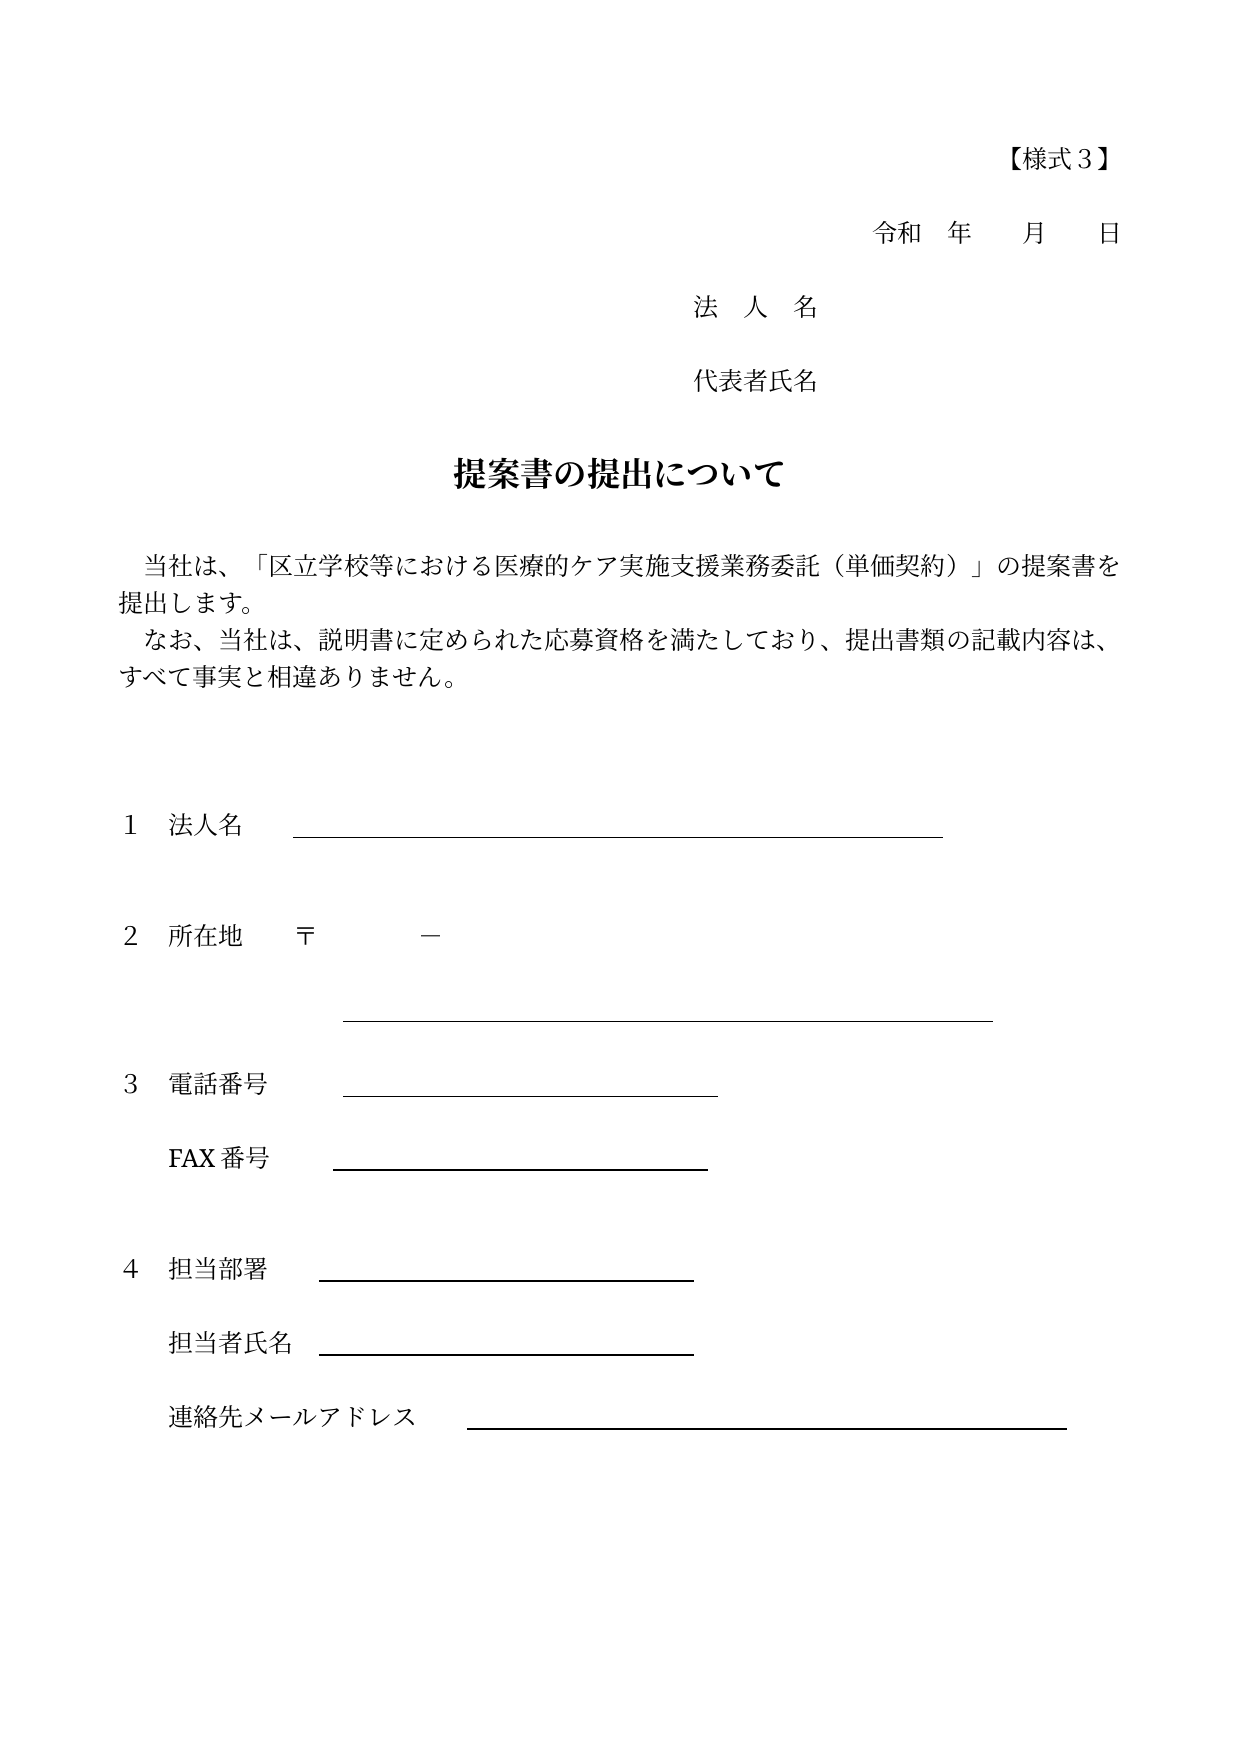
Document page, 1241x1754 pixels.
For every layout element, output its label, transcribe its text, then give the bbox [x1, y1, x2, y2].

text なお、当社は、説明書に定められた応募資格を満たしており、提出書類の記載内容は、すべて事実と相違ありません。 [118, 620, 1122, 694]
text 令和 年 月 日 [118, 214, 1122, 251]
text １ 法人名 [118, 805, 1122, 842]
text ３ 電話番号 [118, 1064, 1122, 1101]
text 【様式３】 [118, 140, 1122, 177]
text 当社は、「区立学校等における医療的ケア実施支援業務委託（単価契約）」の提案書を提出します。 [118, 546, 1122, 620]
text 提案書の提出について [118, 436, 1122, 509]
text 代表者氏名 [118, 362, 1122, 398]
text ２ 所在地 〒 － [118, 916, 1122, 953]
text 連絡先メールアドレス [118, 1397, 1122, 1434]
text 担当者氏名 [118, 1323, 1122, 1360]
text 法 人 名 [118, 288, 1122, 362]
text FAX番号 [118, 1138, 1122, 1175]
text ４ 担当部署 [118, 1249, 1122, 1286]
